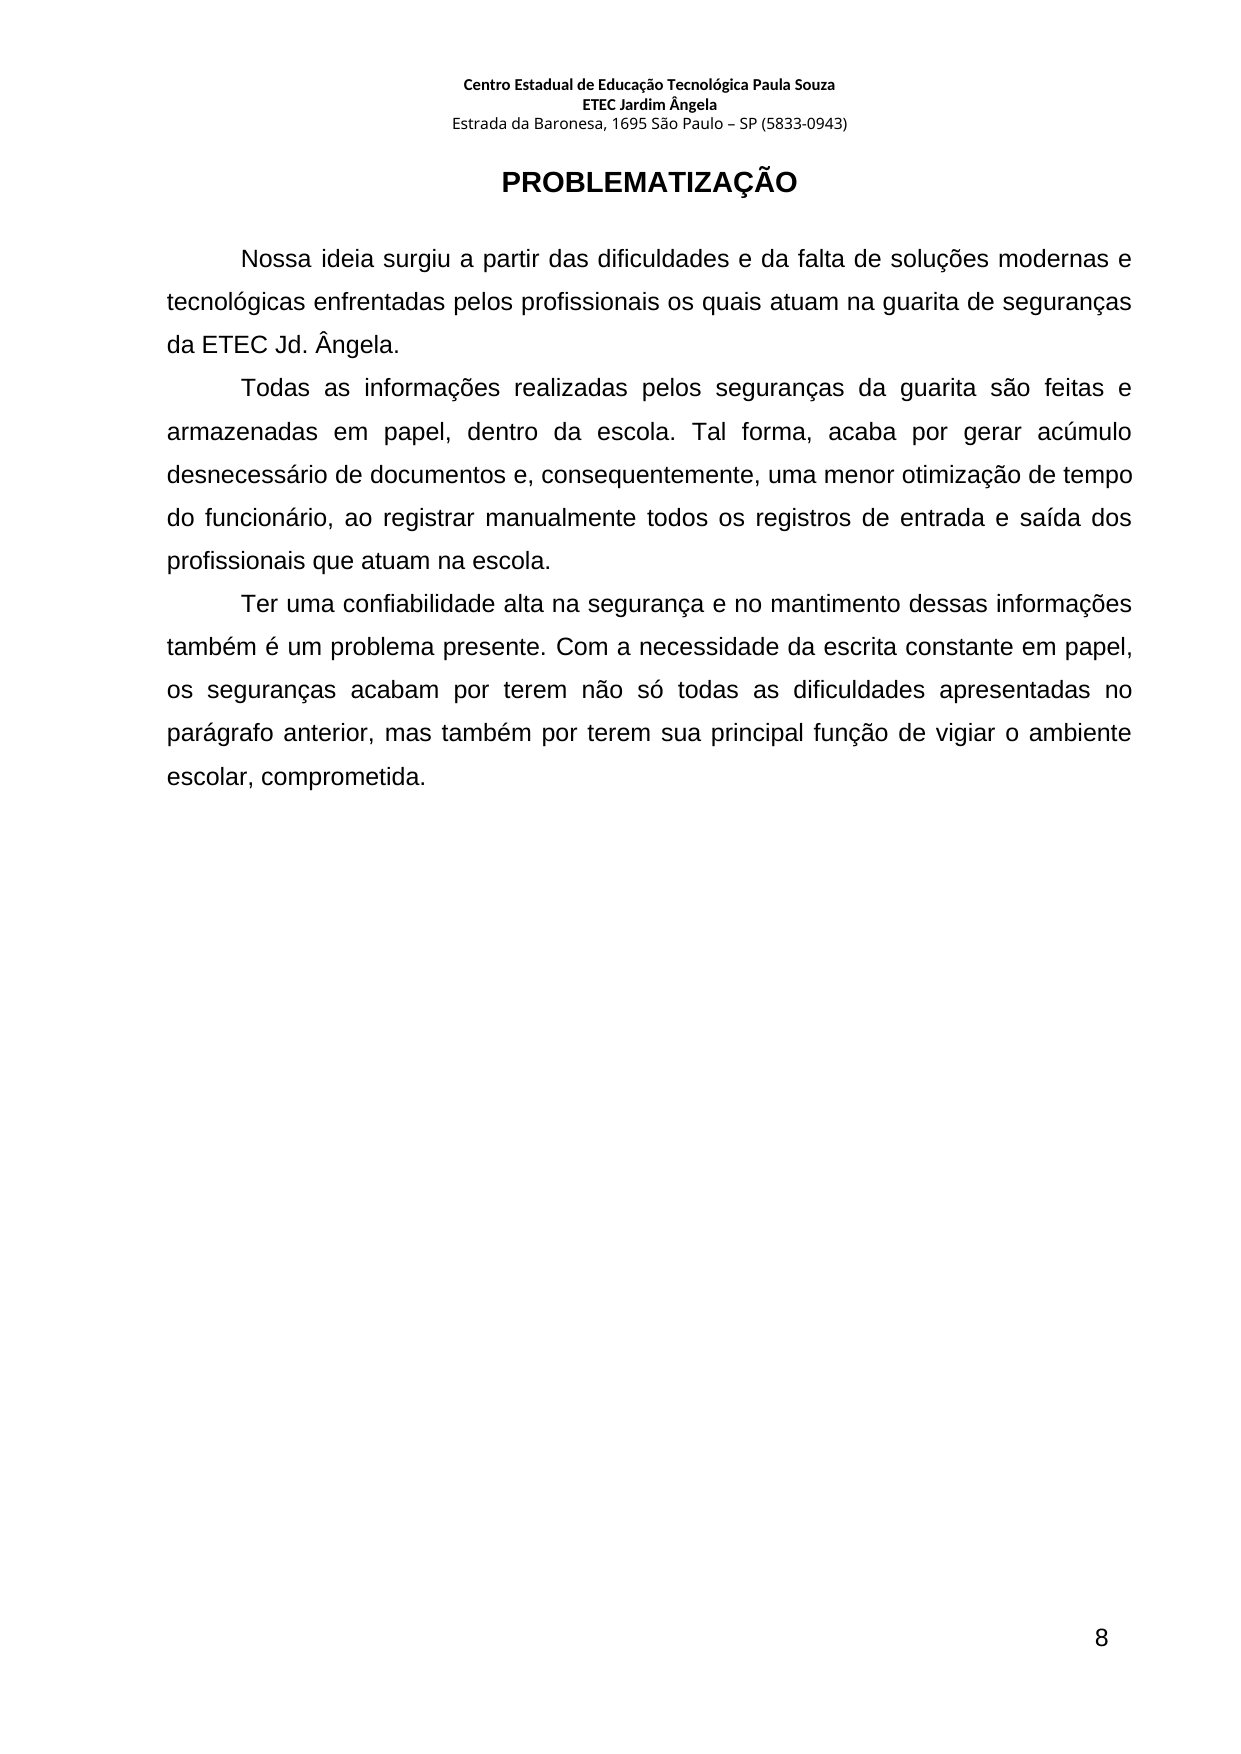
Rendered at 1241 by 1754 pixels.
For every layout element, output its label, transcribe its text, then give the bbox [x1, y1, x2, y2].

text Todas as informações realizadas pelos seguranças da guarita são feitas e armazenadas em papel, dentro da escola. Tal forma, acaba por gerar acúmulo desnecessário de documentos e, consequentemente, uma menor otimização de tempo do funcionário, ao registrar manualmente todos os registros de entrada e saída dos profissionais que atuam na escola. [167, 373, 1134, 575]
text Ter uma confiabilidade alta na segurança e no mantimento dessas informações também é um problema presente. Com a necessidade da escrita constante em papel, os seguranças acabam por terem não só todas as dificuldades apresentadas no parágrafo anterior, mas também por terem sua principal função de vigiar o ambiente escolar, comprometida. [167, 589, 1134, 790]
text Nossa ideia surgiu a partir das dificuldades e da falta de soluções modernas e tecnológicas enfrentadas pelos profissionais os quais atuam na guarita de seguranças da ETEC Jd. Ângela. [167, 244, 1134, 359]
subtitle PROBLEMATIZAÇÃO [167, 164, 1133, 198]
